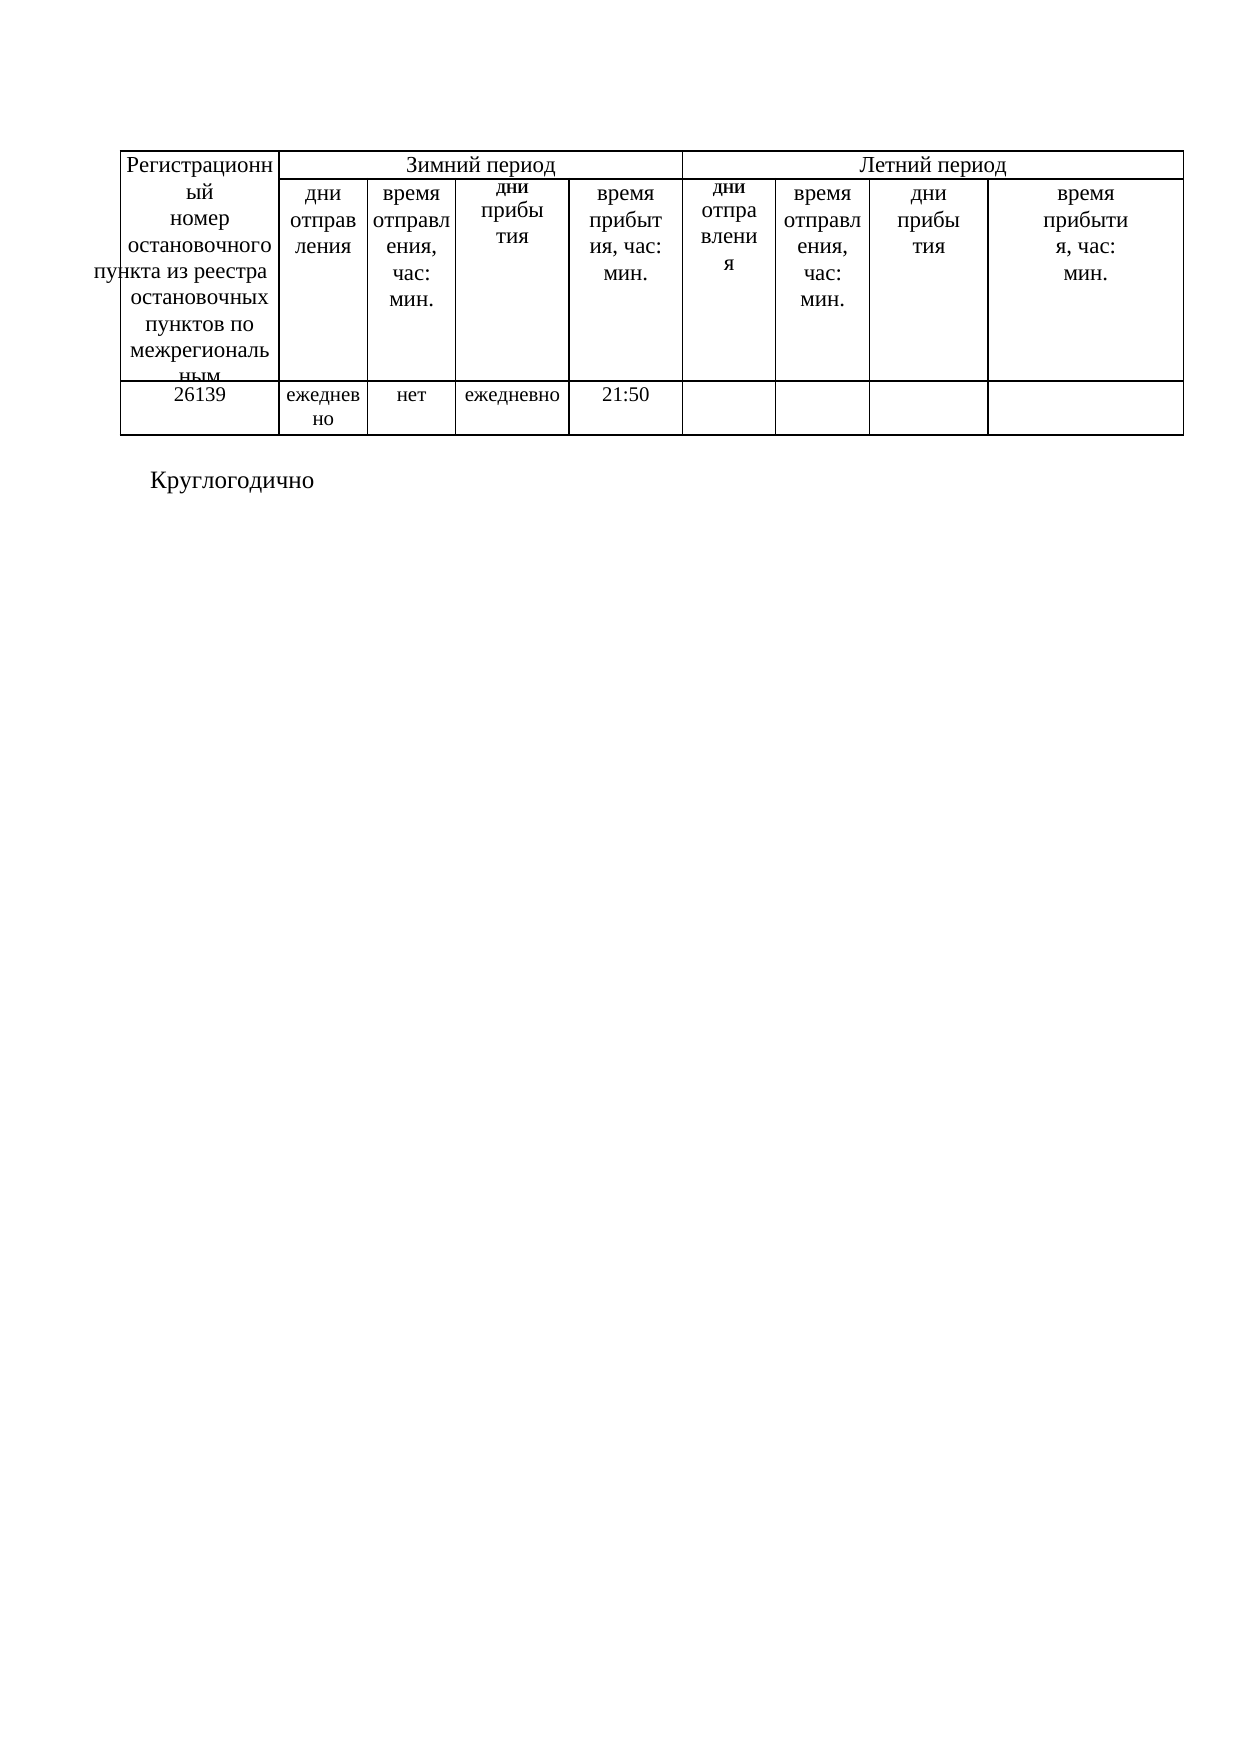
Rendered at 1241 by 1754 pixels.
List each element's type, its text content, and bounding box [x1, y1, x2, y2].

table_header Летний период [683, 152, 1183, 178]
table_cell время отправл ения, час: мин. [776, 180, 869, 380]
table_cell дни прибы тия [870, 180, 987, 380]
table_cell 26139 [121, 382, 278, 434]
table_cell ДНИ прибы тия [456, 180, 568, 380]
table_cell ежедневно [456, 382, 568, 434]
table_cell ДНИ отпра влени я [683, 180, 775, 380]
table_cell [683, 382, 775, 434]
text Круглогодично [150, 465, 1090, 493]
table_cell время прибыт ия, час: мин. [570, 180, 682, 380]
table_cell время прибыти я, час: мин. [989, 180, 1183, 380]
table_cell нет [368, 382, 455, 434]
table_cell [776, 382, 869, 434]
table_cell ежедневно [280, 382, 367, 434]
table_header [121, 152, 278, 380]
table_cell [989, 382, 1183, 434]
table_cell время отправл ения, час: мин. [368, 180, 455, 380]
table_cell дни отправ ления [280, 180, 367, 380]
table_cell [870, 382, 987, 434]
table_header Зимний период [280, 152, 682, 178]
table_cell 21:50 [570, 382, 682, 434]
